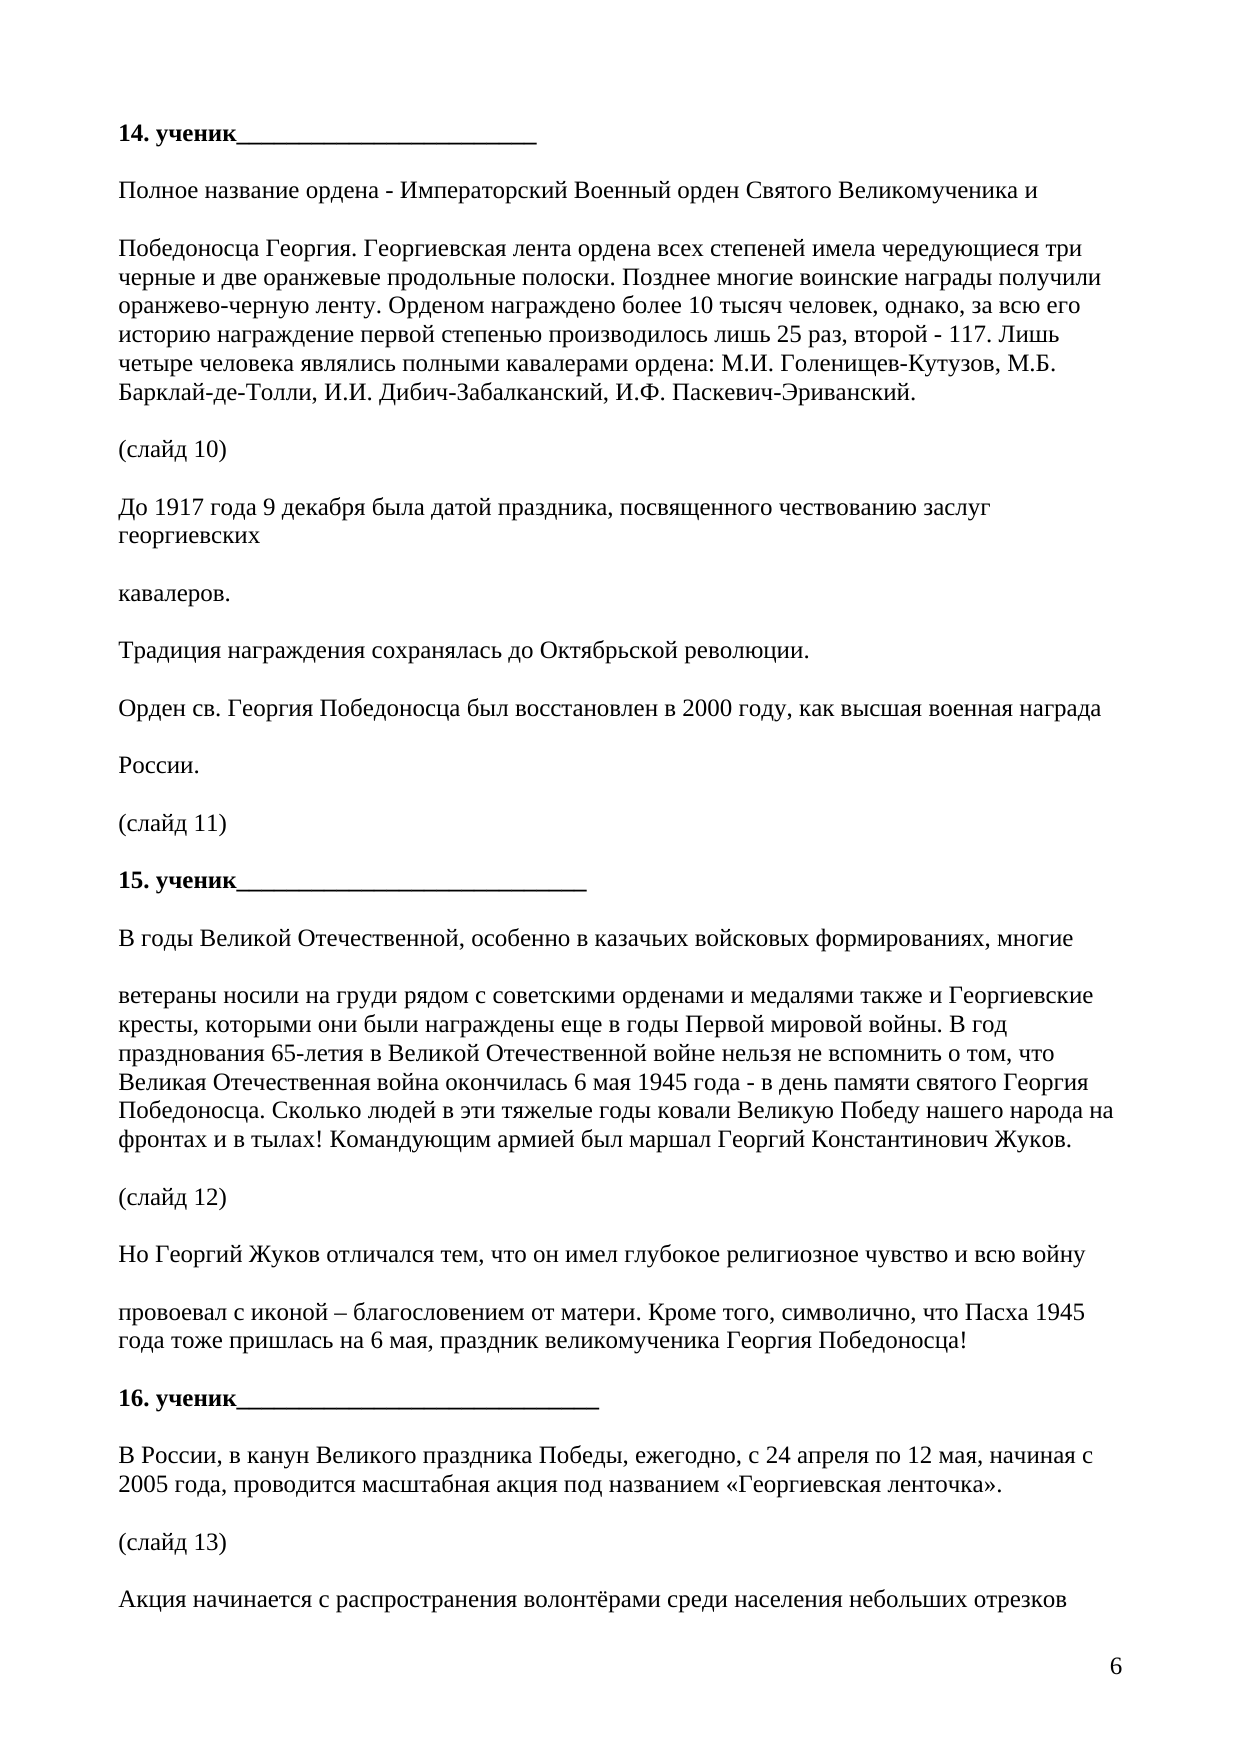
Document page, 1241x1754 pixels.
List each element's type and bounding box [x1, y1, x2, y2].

text [118, 118, 1122, 1613]
